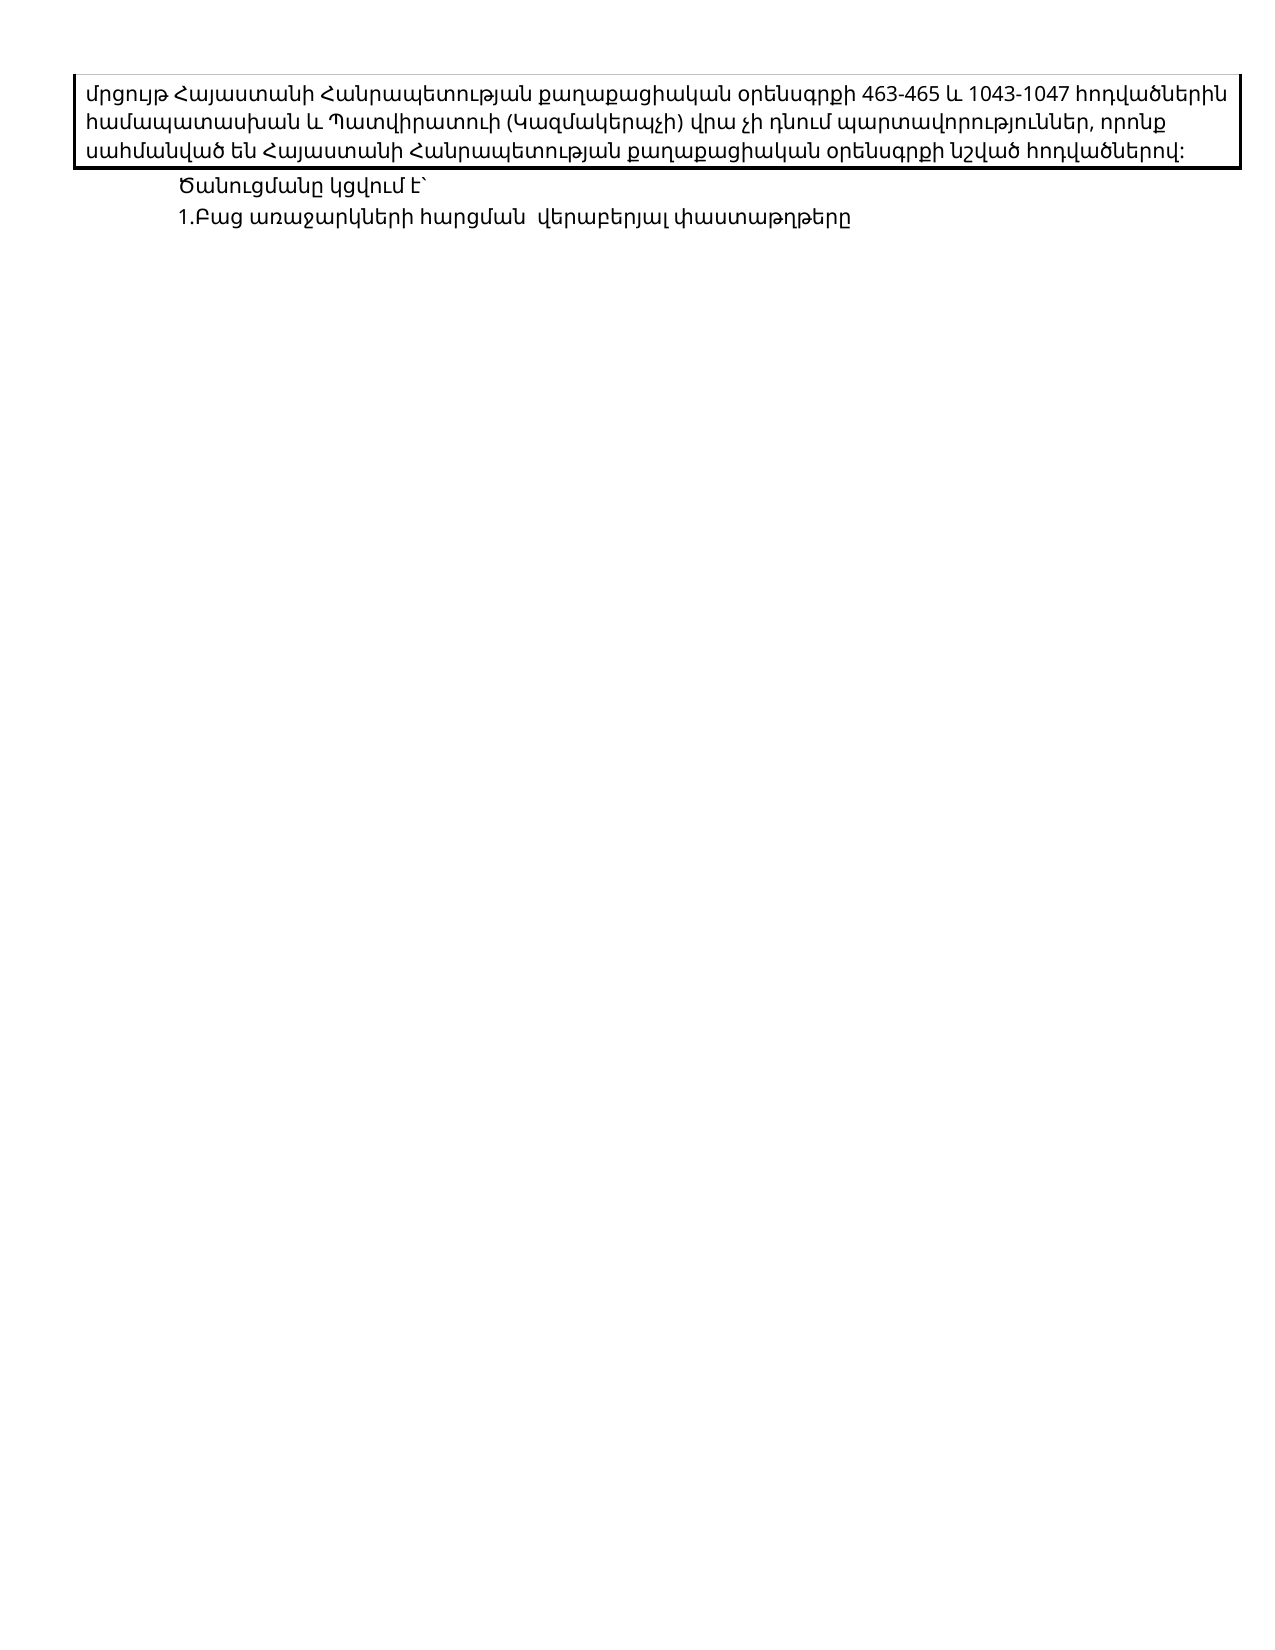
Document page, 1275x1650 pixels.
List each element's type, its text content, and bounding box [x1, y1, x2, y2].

text Ծանուցմանը կցվում է` [177, 172, 1186, 200]
text 1.Բաց առաջարկների հարցման վերաբերյալ փաստաթղթերը [177, 202, 1186, 231]
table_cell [76, 75, 1239, 166]
